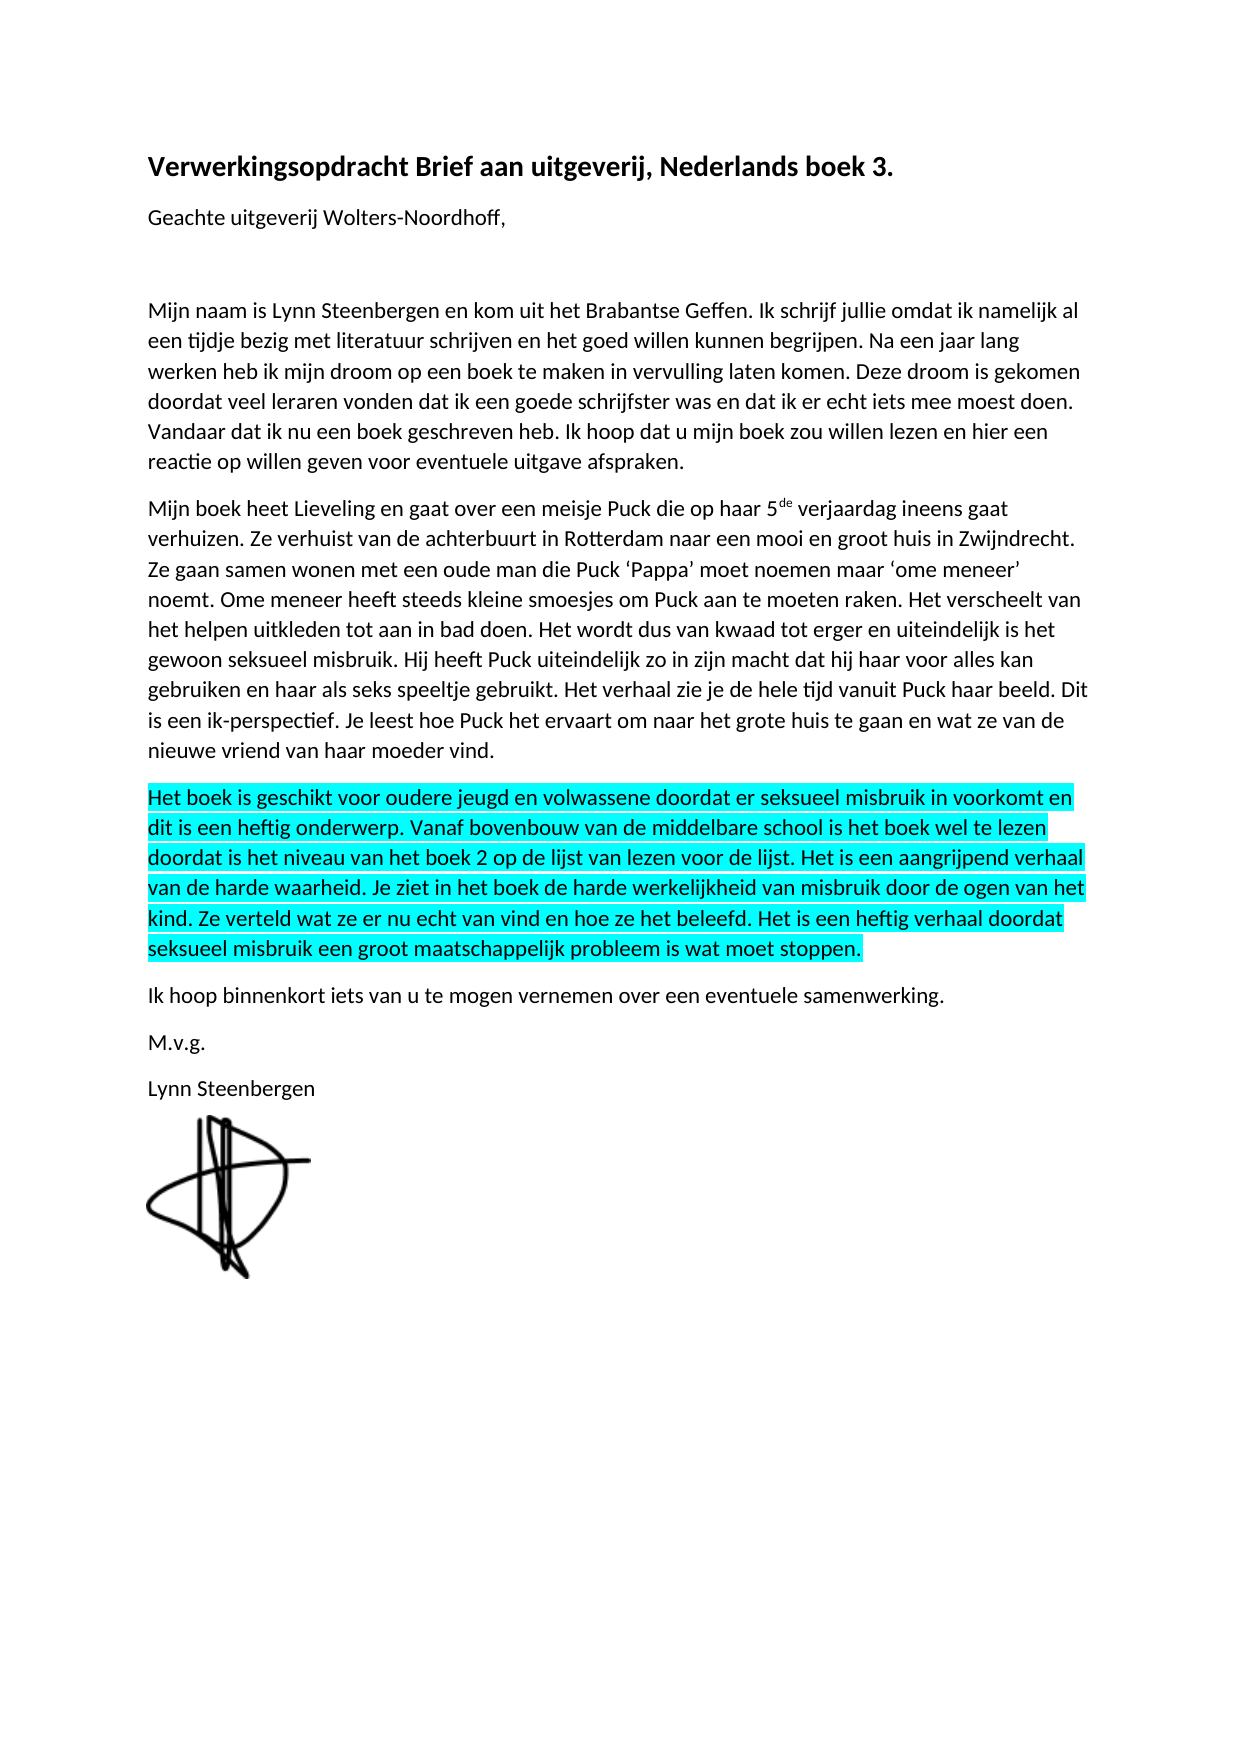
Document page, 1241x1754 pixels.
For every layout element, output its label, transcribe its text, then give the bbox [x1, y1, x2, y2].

picture [146, 1115, 311, 1279]
text Mijn boek heet Lieveling en gaat over een meisje Puck die op haar 5de verjaardag ineens gaat verhuizen. Ze verhuist van de achterbuurt in Rotterdam naar een mooi en groot huis in Zwijndrecht. Ze gaan samen wonen met een oude man die Puck ‘Pappa’ moet noemen maar ‘ome meneer’ noemt. Ome meneer heeft steeds kleine smoesjes om Puck aan te moeten raken. Het verscheelt van het helpen uitkleden tot aan in bad doen. Het wordt dus van kwaad tot erger en uiteindelijk is het gewoon seksueel misbruik. Hij heeft Puck uiteindelijk zo in zijn macht dat hij haar voor alles kan gebruiken en haar als seks speeltje gebruikt. Het verhaal zie je de hele tijd vanuit Puck haar beeld. Dit is een ik-perspectief. Je leest hoe Puck het ervaart om naar het grote huis te gaan en wat ze van de nieuwe vriend van haar moeder vind. [148, 494, 1093, 764]
text Lynn Steenbergen [148, 1074, 1093, 1103]
text Mijn naam is Lynn Steenbergen en kom uit het Brabantse Geffen. Ik schrijf jullie omdat ik namelijk al een tijdje bezig met literatuur schrijven en het goed willen kunnen begrijpen. Na een jaar lang werken heb ik mijn droom op een boek te maken in vervulling laten komen. Deze droom is gekomen doordat veel leraren vonden dat ik een goede schrijfster was en dat ik er echt iets mee moest doen. Vandaar dat ik nu een boek geschreven heb. Ik hoop dat u mijn boek zou willen lezen en hier een reactie op willen geven voor eventuele uitgave afspraken. [148, 296, 1093, 476]
text Ik hoop binnenkort iets van u te mogen vernemen over een eventuele samenwerking. [148, 981, 1093, 1009]
text Geachte uitgeverij Wolters-Noordhoff, [148, 203, 1093, 231]
text Verwerkingsopdracht Brief aan uitgeverij, Nederlands boek 3. [148, 148, 1093, 183]
text M.v.g. [148, 1028, 1093, 1056]
text Het boek is geschikt voor oudere jeugd en volwassene doordat er seksueel misbruik in voorkomt en dit is een heftig onderwerp. Vanaf bovenbouw van de middelbare school is het boek wel te lezen doordat is het niveau van het boek 2 op de lijst van lezen voor de lijst. Het is een aangrijpend verhaal van de harde waarheid. Je ziet in het boek de harde werkelijkheid van misbruik door de ogen van het kind. Ze verteld wat ze er nu echt van vind en hoe ze het beleefd. Het is een heftig verhaal doordat seksueel misbruik een groot maatschappelijk probleem is wat moet stoppen. [148, 783, 1093, 962]
